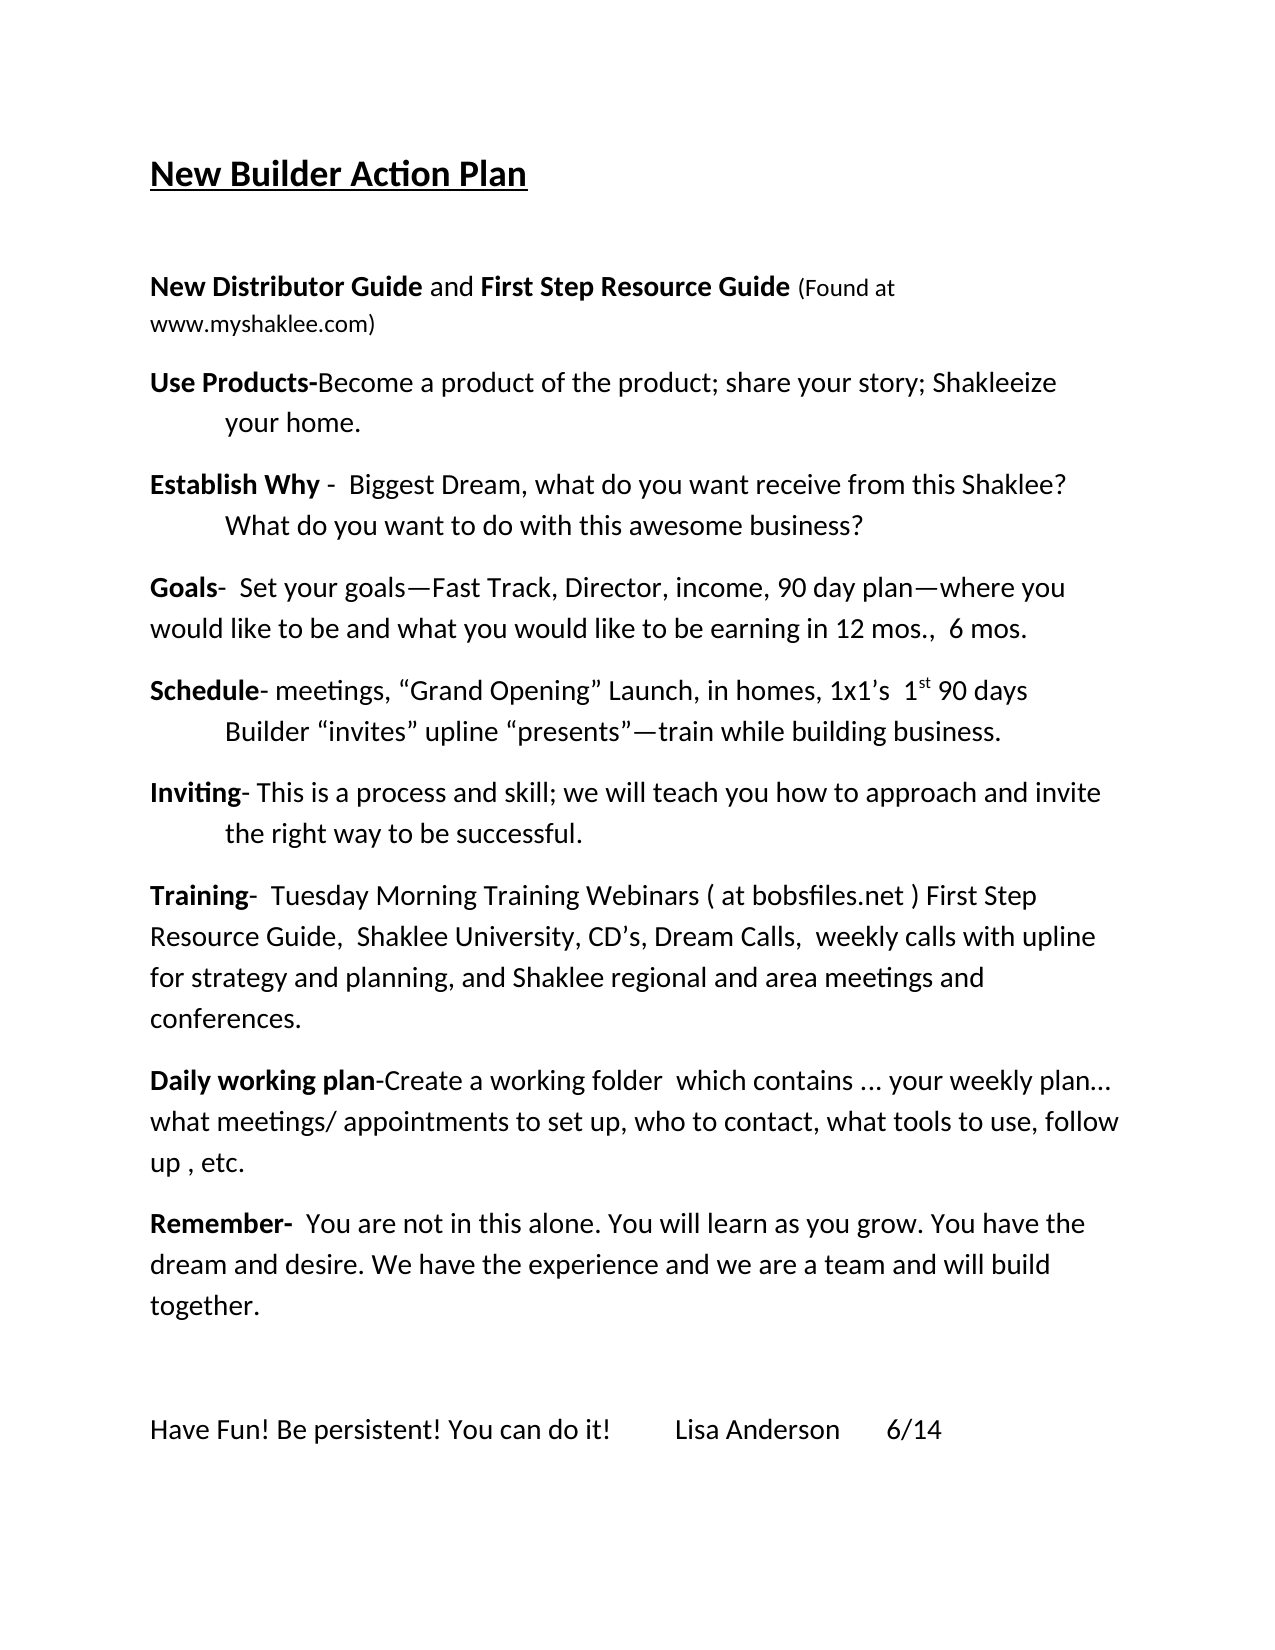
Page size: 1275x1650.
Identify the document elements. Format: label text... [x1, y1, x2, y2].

text Have Fun! Be persistent! You can do it! Lisa Anderson 6/14 [150, 1411, 1125, 1446]
text Training- Tuesday Morning Training Webinars ( at bobsfiles.net ) First Step Resource Guide, Shaklee University, CD’s, Dream Calls, weekly calls with upline for strategy and planning, and Shaklee regional and area meetings and conferences. [150, 877, 1125, 1036]
text Goals- Set your goals—Fast Track, Director, income, 90 day plan—where you would like to be and what you would like to be earning in 12 mos., 6 mos. [150, 569, 1125, 646]
text Establish Why - Biggest Dream, what do you want receive from this Shaklee? What do you want to do with this awesome business? [150, 466, 1125, 543]
text New Distributor Guide and First Step Resource Guide (Found at www.myshaklee.com) [150, 268, 1125, 338]
text Use Products-Become a product of the product; share your story; Shakleeize your home. [150, 364, 1125, 440]
text Daily working plan-Create a working folder which contains ... your weekly plan… what meetings/ appointments to set up, who to contact, what tools to use, follow up , etc. [150, 1062, 1125, 1179]
text Remember- You are not in this alone. You will learn as you grow. You have the dream and desire. We have the experience and we are a team and will build together. [150, 1205, 1125, 1323]
text New Builder Action Plan [150, 150, 1125, 196]
text Inviting- This is a process and skill; we will teach you how to approach and invite the right way to be successful. [150, 774, 1125, 851]
text Schedule- meetings, “Grand Opening” Launch, in homes, 1x1’s 1st 90 days Builder “invites” upline “presents”—train while building business. [150, 672, 1125, 748]
